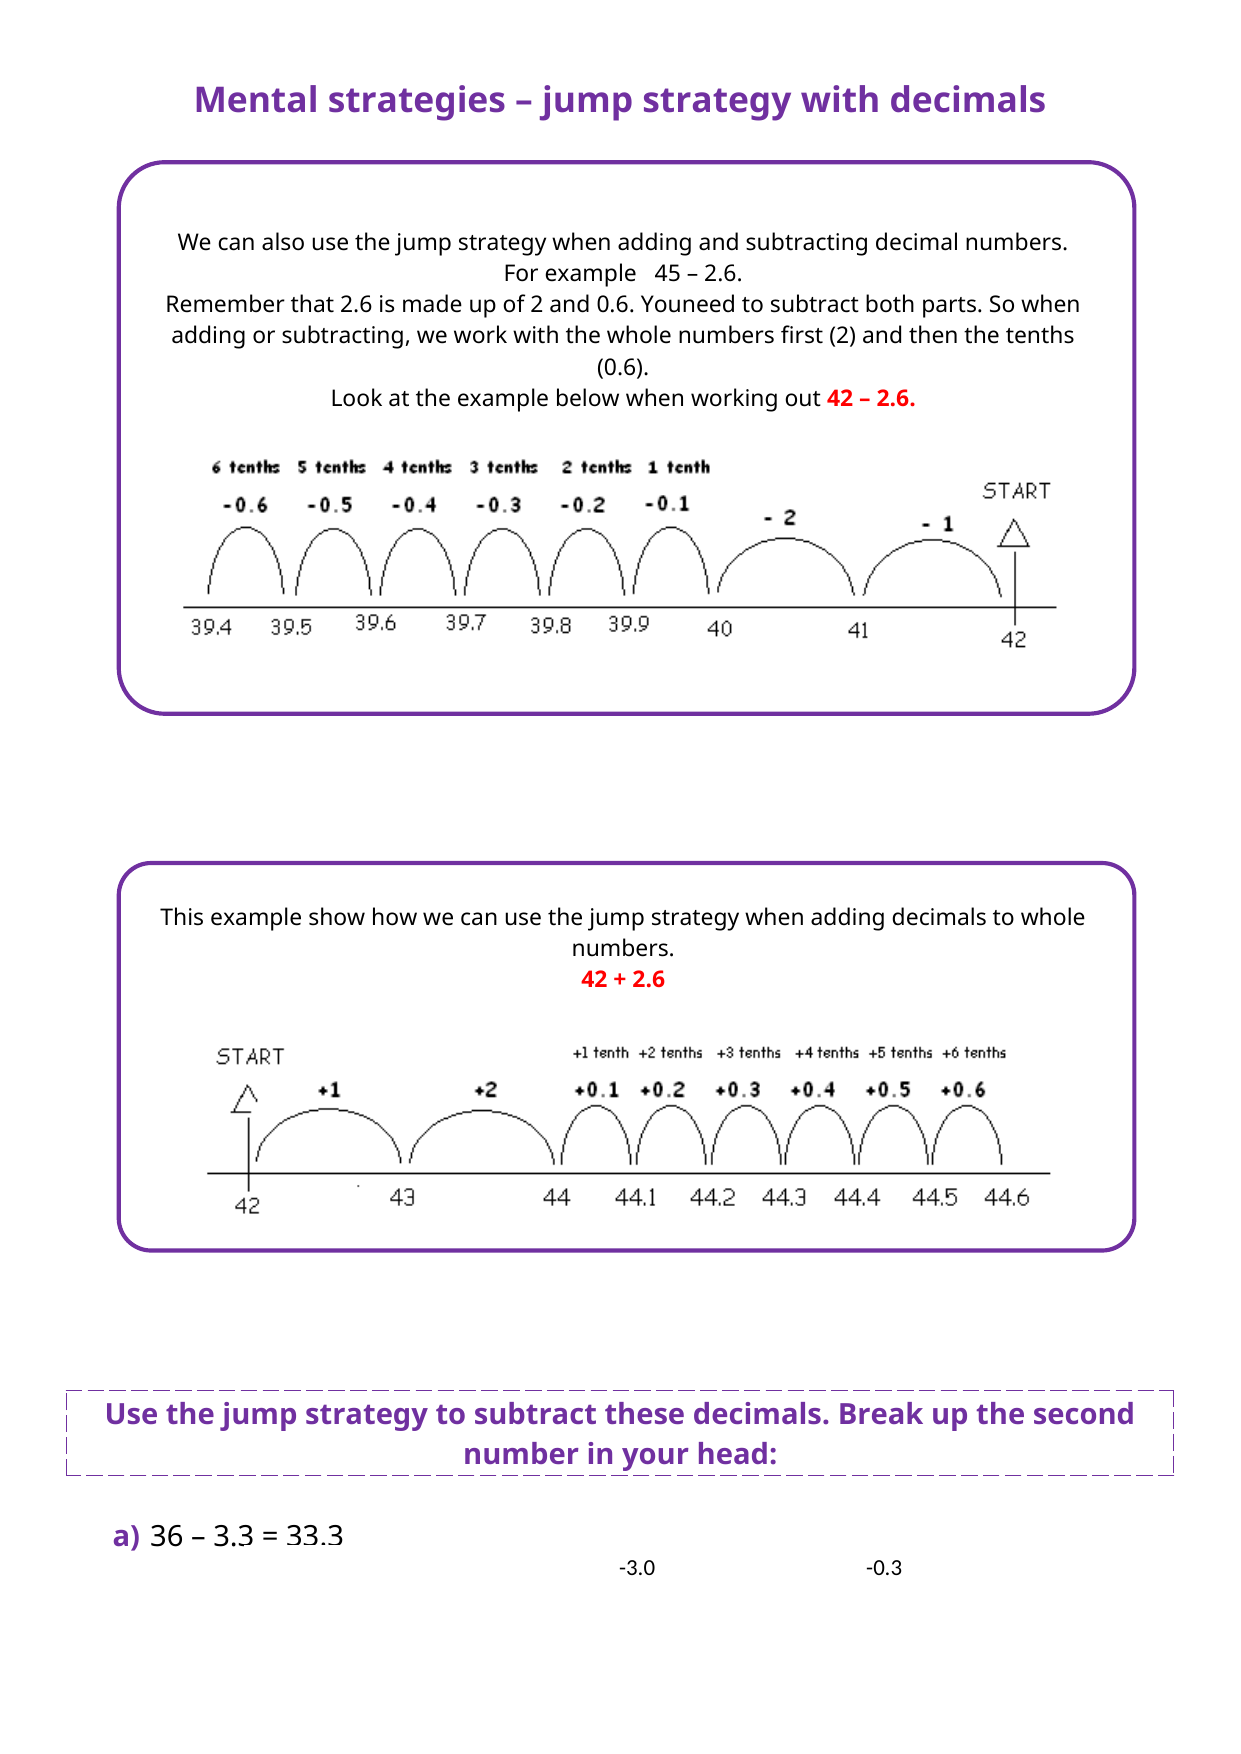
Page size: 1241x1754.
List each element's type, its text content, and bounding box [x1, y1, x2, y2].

picture [195, 1022, 1051, 1228]
picture [183, 447, 1063, 657]
list 36 – 3.3 = 33.3 [112, 1515, 1165, 1555]
text Mental strategies – jump strategy with decimals [75, 75, 1165, 123]
text Use the jump strategy to subtract these decimals. Break up the second number in your head: [66, 1390, 1174, 1476]
text 1 G 1 [75, 171, 133, 234]
text 1 G 1 [1121, 171, 1165, 234]
